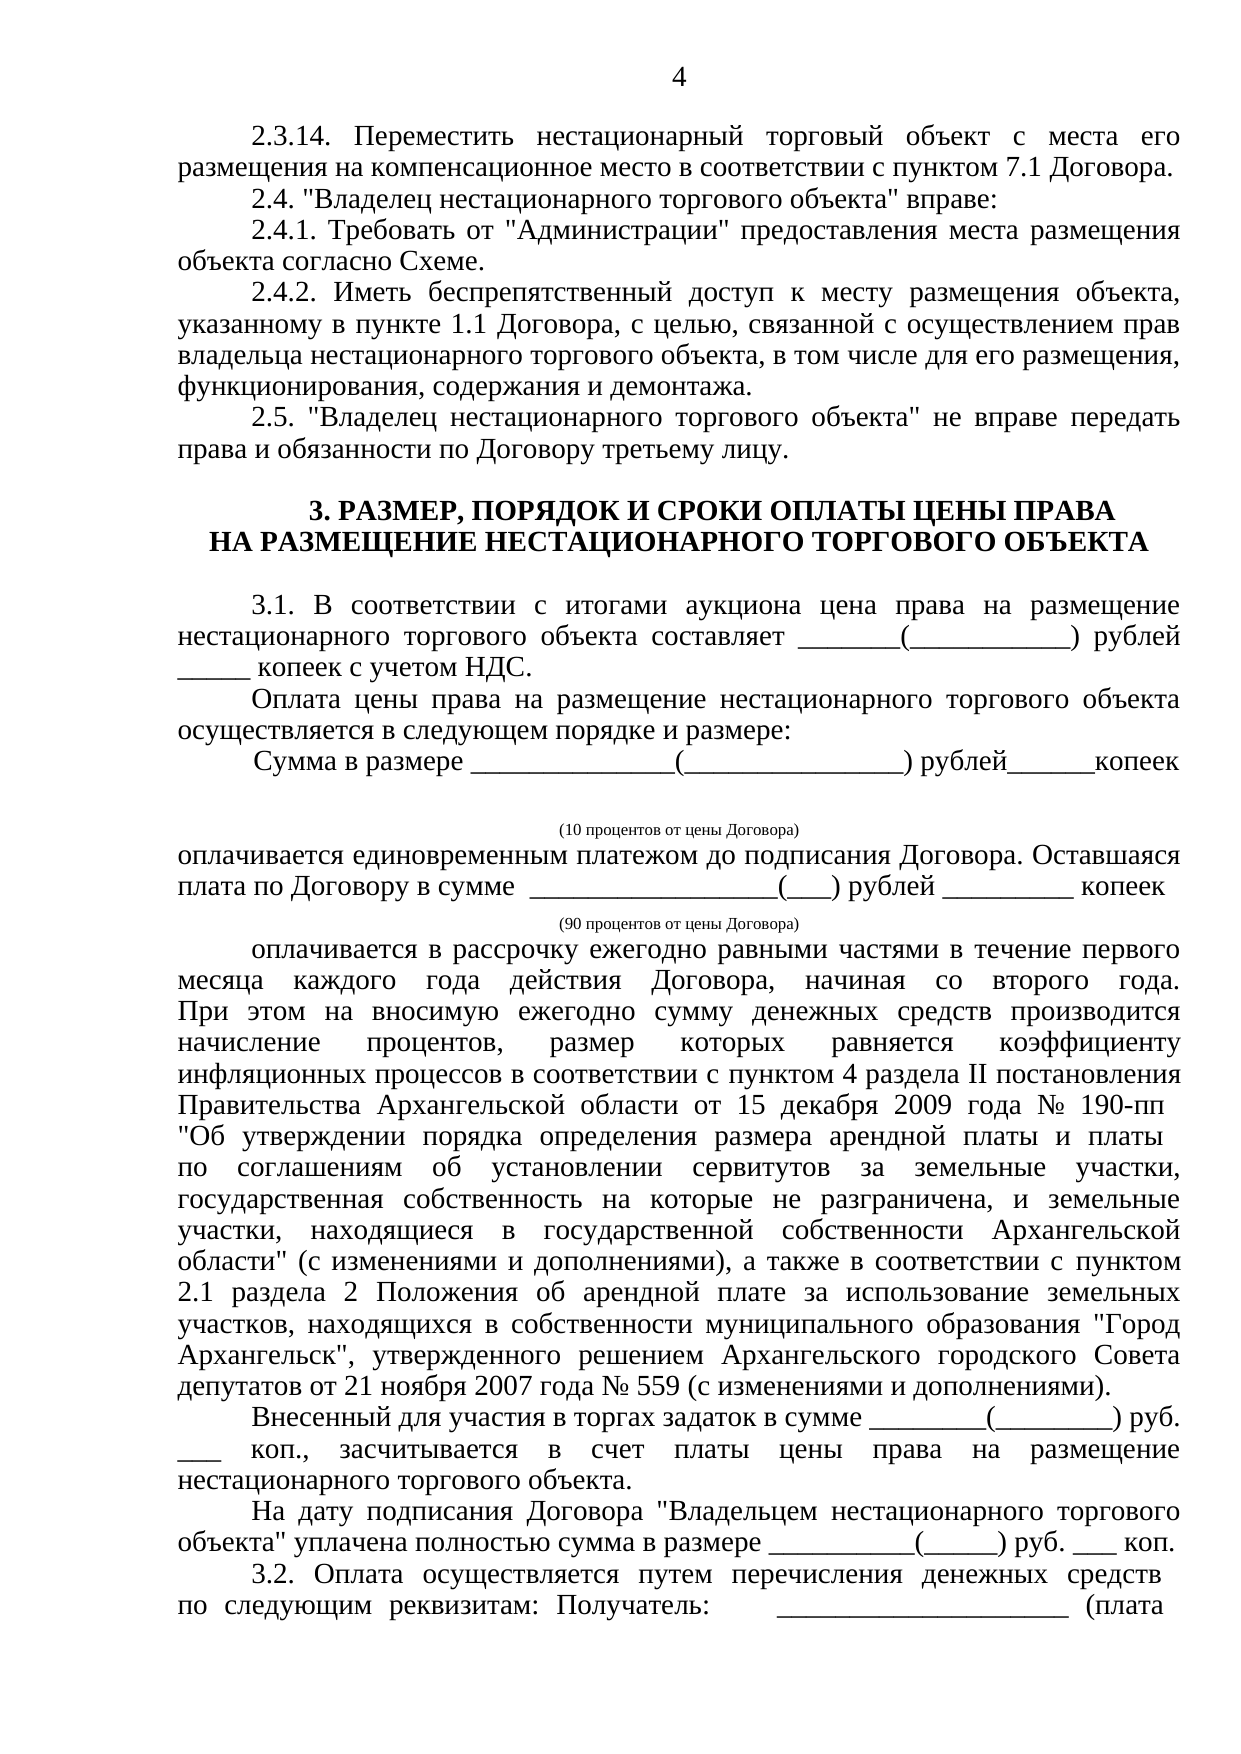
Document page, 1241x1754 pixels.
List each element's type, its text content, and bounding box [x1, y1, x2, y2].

text На дату подписания Договора "Владельцем нестационарного торгового объекта" уплачена полностью сумма в размере __________(_____) руб. ___ коп. [177, 1496, 1181, 1558]
text 2.4.1. Требовать от "Администрации" предоставления места размещения объекта согласно Схеме. [177, 214, 1181, 277]
text 2.3.14. Переместить нестационарный торговый объект с места его размещения на компенсационное место в соответствии с пунктом 7.1 Договора. [177, 121, 1181, 183]
text Оплата цены права на размещение нестационарного торгового объекта осуществляется в следующем порядке и размере: [177, 683, 1181, 746]
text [177, 1558, 1181, 1621]
text оплачивается единовременным платежом до подписания Договора. Оставшаяся плата по Договору в сумме _________________(___) рублей _________ копеек [177, 839, 1181, 902]
text 2.5. "Владелец нестационарного торгового объекта" не вправе передать права и обязанности по Договору третьему лицу. [177, 402, 1181, 464]
text Сумма в размере ______________(_______________) рублей______копеек (10 процентов от цены Договора) [177, 746, 1181, 839]
title 3. РАЗМЕР, ПОРЯДОК И СРОКИ ОПЛАТЫ ЦЕНЫ ПРАВА НА РАЗМЕЩЕНИЕ НЕСТАЦИОНАРНОГО ТОРГОВОГО ОБЪЕКТА [177, 496, 1181, 558]
text Внесенный для участия в торгах задаток в сумме ________(________) руб. ___ коп., засчитывается в счет платы цены права на размещение нестационарного торгового объекта. [177, 1402, 1181, 1496]
text 3.1. В соответствии с итогами аукциона цена права на размещение нестационарного торгового объекта составляет _______(___________) рублей _____ копеек с учетом НДС. [177, 589, 1181, 683]
text 2.4. "Владелец нестационарного торгового объекта" вправе: [177, 183, 1181, 214]
text оплачивается в рассрочку ежегодно равными частями в течение первого месяца каждого года действия Договора, начиная со второго года. При этом на вносимую ежегодно сумму денежных средств производится начисление процентов, размер которых равняется коэффициенту инфляционных процессов в соответствии с пунктом 4 раздела II постановления Правительства Архангельской области от 15 декабря 2009 года № 190-пп "Об утверждении порядка определения размера арендной платы и платы по соглашениям об установлении сервитутов за земельные участки, государственная собственность на которые не разграничена, и земельные участки, находящиеся в государственной собственности Архангельской области" (с изменениями и дополнениями), а также в соответствии с пунктом 2.1 раздела 2 Положения об арендной плате за использование земельных участков, находящихся в собственности муниципального образования "Город Архангельск", утвержденного решением Архангельского городского Совета депутатов от 21 ноября 2007 года № 559 (с изменениями и дополнениями). [177, 933, 1181, 1402]
text 2.4.2. Иметь беспрепятственный доступ к месту размещения объекта, указанному в пункте 1.1 Договора, с целью, связанной с осуществлением прав владельца нестационарного торгового объекта, в том числе для его размещения, функционирования, содержания и демонтажа. [177, 277, 1181, 402]
text (90 процентов от цены Договора) [177, 902, 1181, 933]
